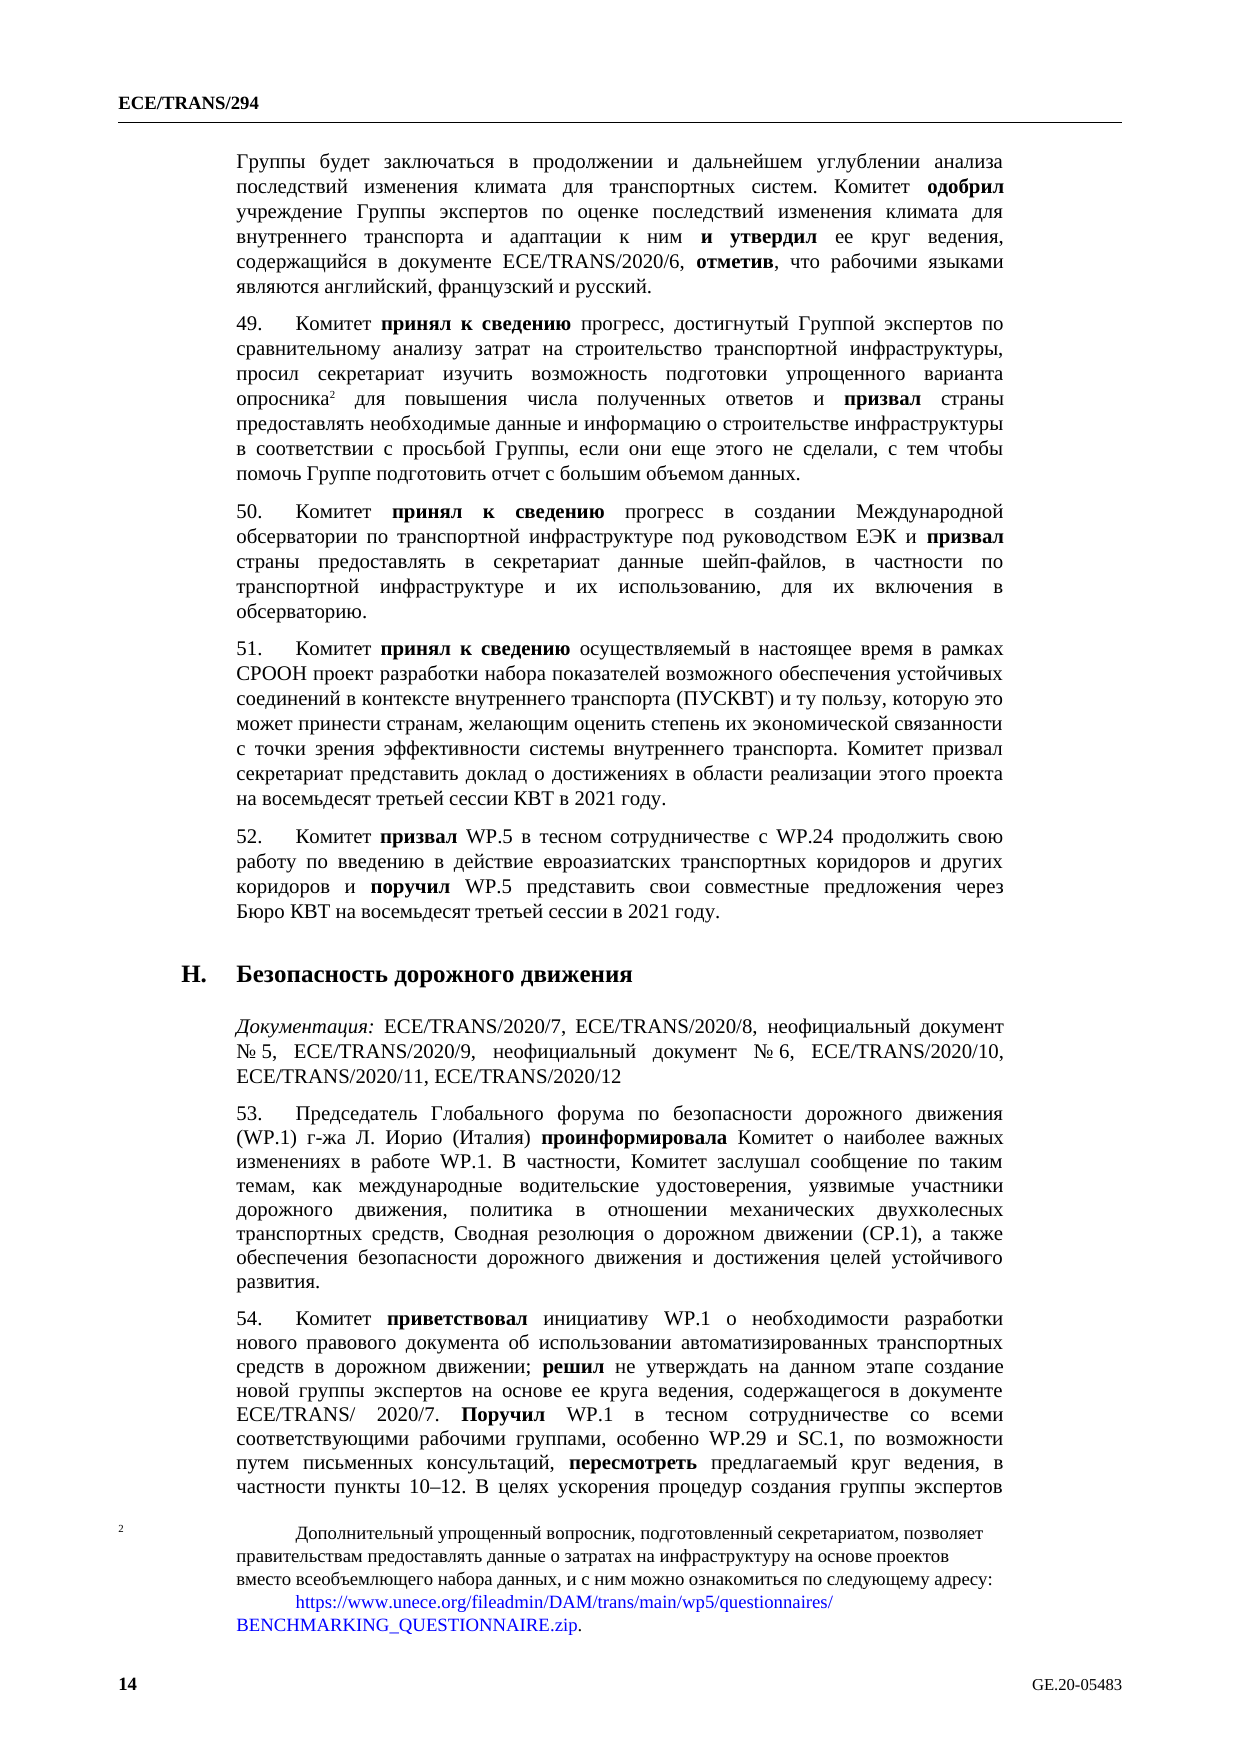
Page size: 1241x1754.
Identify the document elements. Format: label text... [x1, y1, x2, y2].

text 52. Комитет призвал WP.5 в тесном сотрудничестве с WP.24 продолжить свою работу по введению в действие евроазиатских транспортных коридоров и других коридоров и поручил WP.5 представить свои совместные предложения через Бюро КВТ на восемьдесят третьей сессии в 2021 году. [236, 823, 1004, 923]
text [236, 1306, 1004, 1498]
text 49. Комитет принял к сведению прогресс, достигнутый Группой экспертов по сравнительному анализу затрат на строительство транспортной инфраструктуры, просил секретариат изучить возможность подготовки упрощенного варианта опросника для повышения числа полученных ответов и призвал страны предоставлять необходимые данные и информацию о строительстве инфраструктуры в соответствии с просьбой Группы, если они еще этого не сделали, с тем чтобы помочь Группе подготовить отчет с большим объемом данных. [236, 310, 1004, 485]
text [236, 148, 1004, 298]
text H. Безопасность дорожного движения [118, 960, 1004, 988]
text Документация: ECE/TRANS/2020/7, ECE/TRANS/2020/8, неофициальный документ № 5, ECE/TRANS/2020/9, неофициальный документ № 6, ECE/TRANS/2020/10, ECE/TRANS/2020/11, ECE/TRANS/2020/12 [236, 1013, 1004, 1088]
text 53. Председатель Глобального форума по безопасности дорожного движения (WP.1) г-жа Л. Иорио (Италия) проинформировала Комитет о наиболее важных изменениях в работе WP.1. В частности, Комитет заслушал сообщение по таким темам, как международные водительские удостоверения, уязвимые участники дорожного движения, политика в отношении механических двухколесных транспортных средств, Сводная резолюция о дорожном движении (СР.1), а также обеспечения безопасности дорожного движения и достижения целей устойчивого развития. [236, 1101, 1004, 1293]
text 51. Комитет принял к сведению осуществляемый в настоящее время в рамках СРООН проект разработки набора показателей возможного обеспечения устойчивых соединений в контексте внутреннего транспорта (ПУСКВТ) и ту пользу, которую это может принести странам, желающим оценить степень их экономической связанности с точки зрения эффективности системы внутреннего транспорта. Комитет призвал секретариат представить доклад о достижениях в области реализации этого проекта на восемьдесят третьей сессии КВТ в 2021 году. [236, 635, 1004, 810]
text 50. Комитет принял к сведению прогресс в создании Международной обсерватории по транспортной инфраструктуре под руководством ЕЭК и призвал страны предоставлять в секретариат данные шейп-файлов, в частности по транспортной инфраструктуре и их использованию, для их включения в обсерваторию. [236, 498, 1004, 623]
